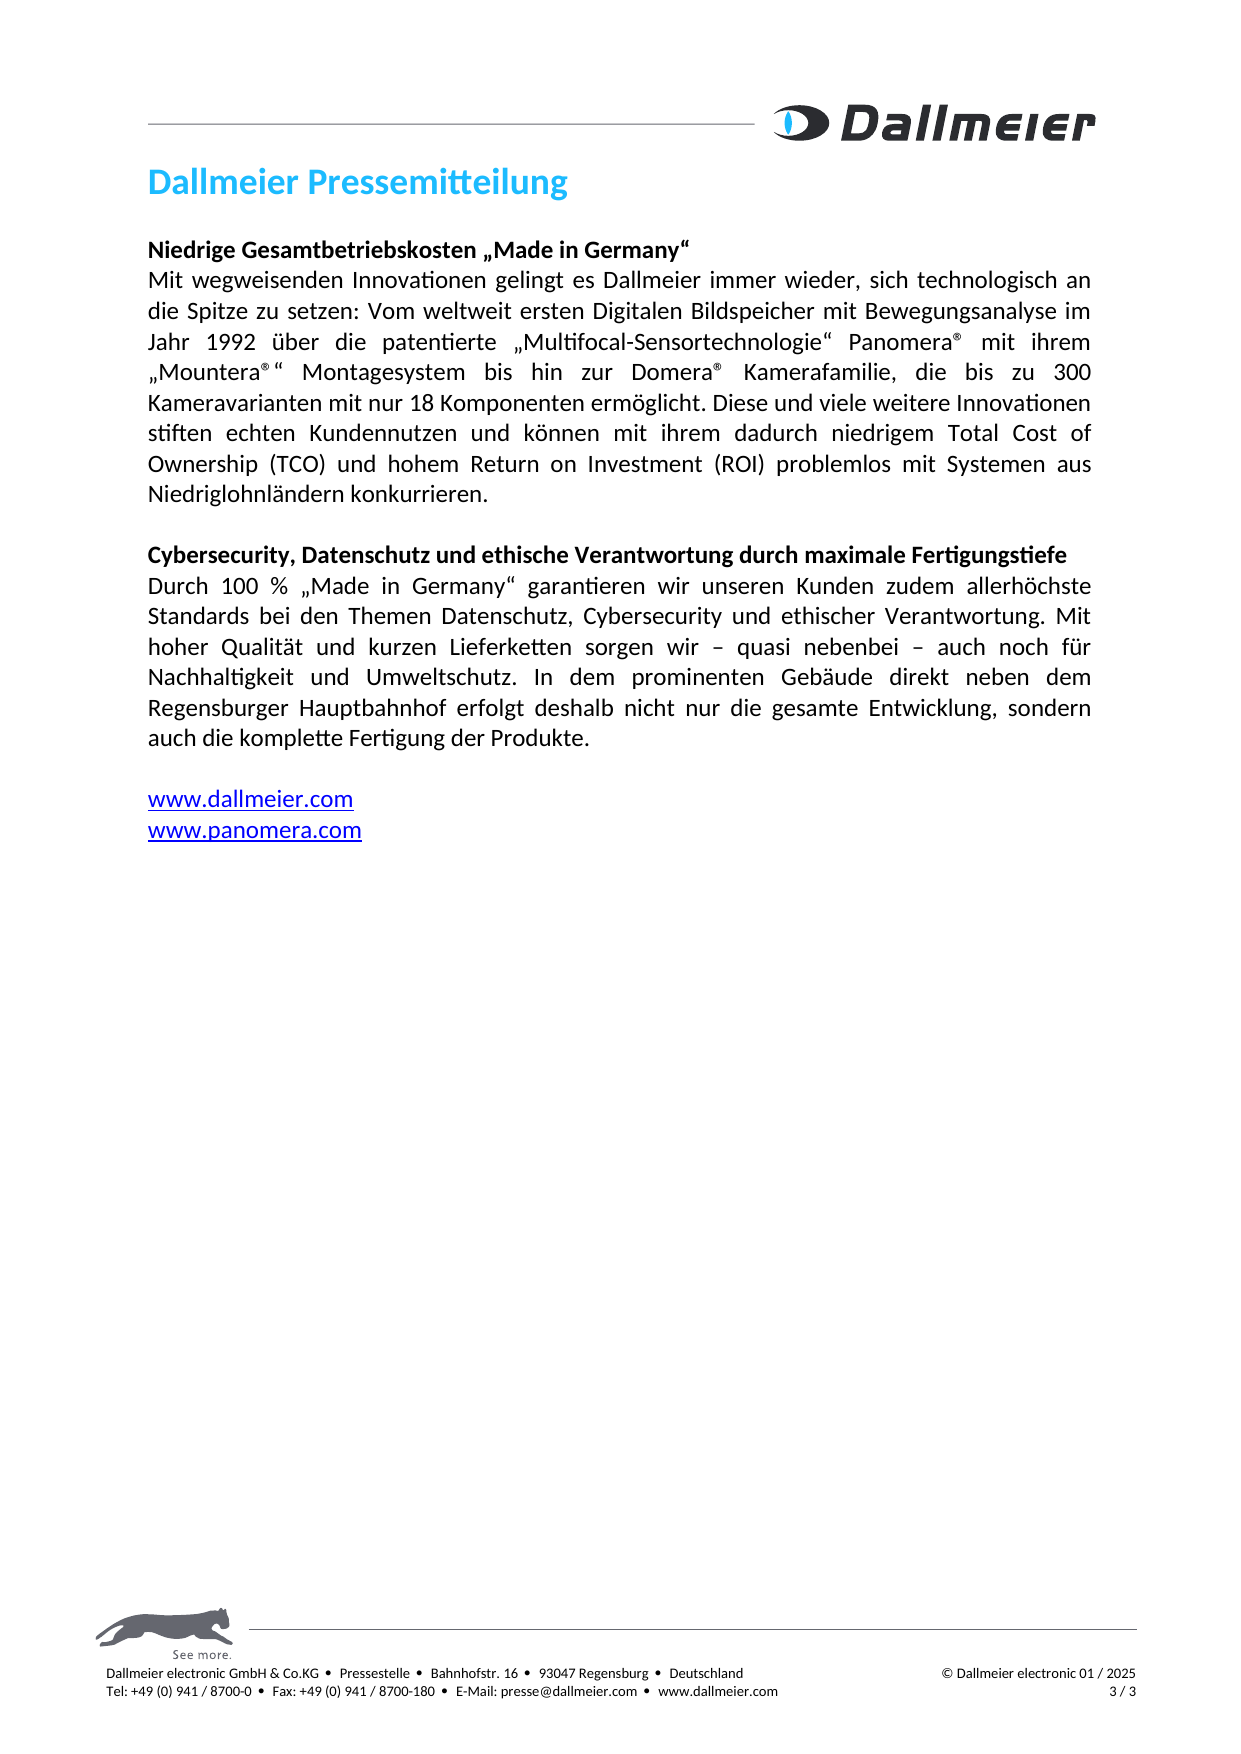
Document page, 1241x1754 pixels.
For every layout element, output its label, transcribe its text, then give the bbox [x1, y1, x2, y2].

text Niedrige Gesamtbetriebskosten „Made in Germany“ [148, 234, 1093, 265]
text www.panomera.com [148, 814, 1033, 844]
text www.dallmeier.com [148, 783, 1093, 814]
text Durch 100 % „Made in Germany“ garantieren wir unseren Kunden zudem allerhöchste Standards bei den Themen Datenschutz, Cybersecurity und ethischer Verantwortung. Mit hoher Qualität und kurzen Lieferketten sorgen wir – quasi nebenbei – auch noch für Nachhaltigkeit und Umweltschutz. In dem prominenten Gebäude direkt neben dem Regensburger Hauptbahnhof erfolgt deshalb nicht nur die gesamte Entwicklung, sondern auch die komplette Fertigung der Produkte. [148, 570, 1093, 753]
text Cybersecurity, Datenschutz und ethische Verantwortung durch maximale Fertigungstiefe [148, 539, 1093, 570]
text Mit wegweisenden Innovationen gelingt es Dallmeier immer wieder, sich technologisch an die Spitze zu setzen: Vom weltweit ersten Digitalen Bildspeicher mit Bewegungsanalyse im Jahr 1992 über die patentierte „Multifocal-Sensortechnologie“ Panomera® mit ihrem „Mountera®“ Montagesystem bis hin zur Domera® Kamerafamilie, die bis zu 300 Kameravarianten mit nur 18 Komponenten ermöglicht. Diese und viele weitere Innovationen stiften echten Kundennutzen und können mit ihrem dadurch niedrigem Total Cost of Ownership (TCO) und hohem Return on Investment (ROI) problemlos mit Systemen aus Niedriglohnländern konkurrieren. [148, 265, 1093, 509]
